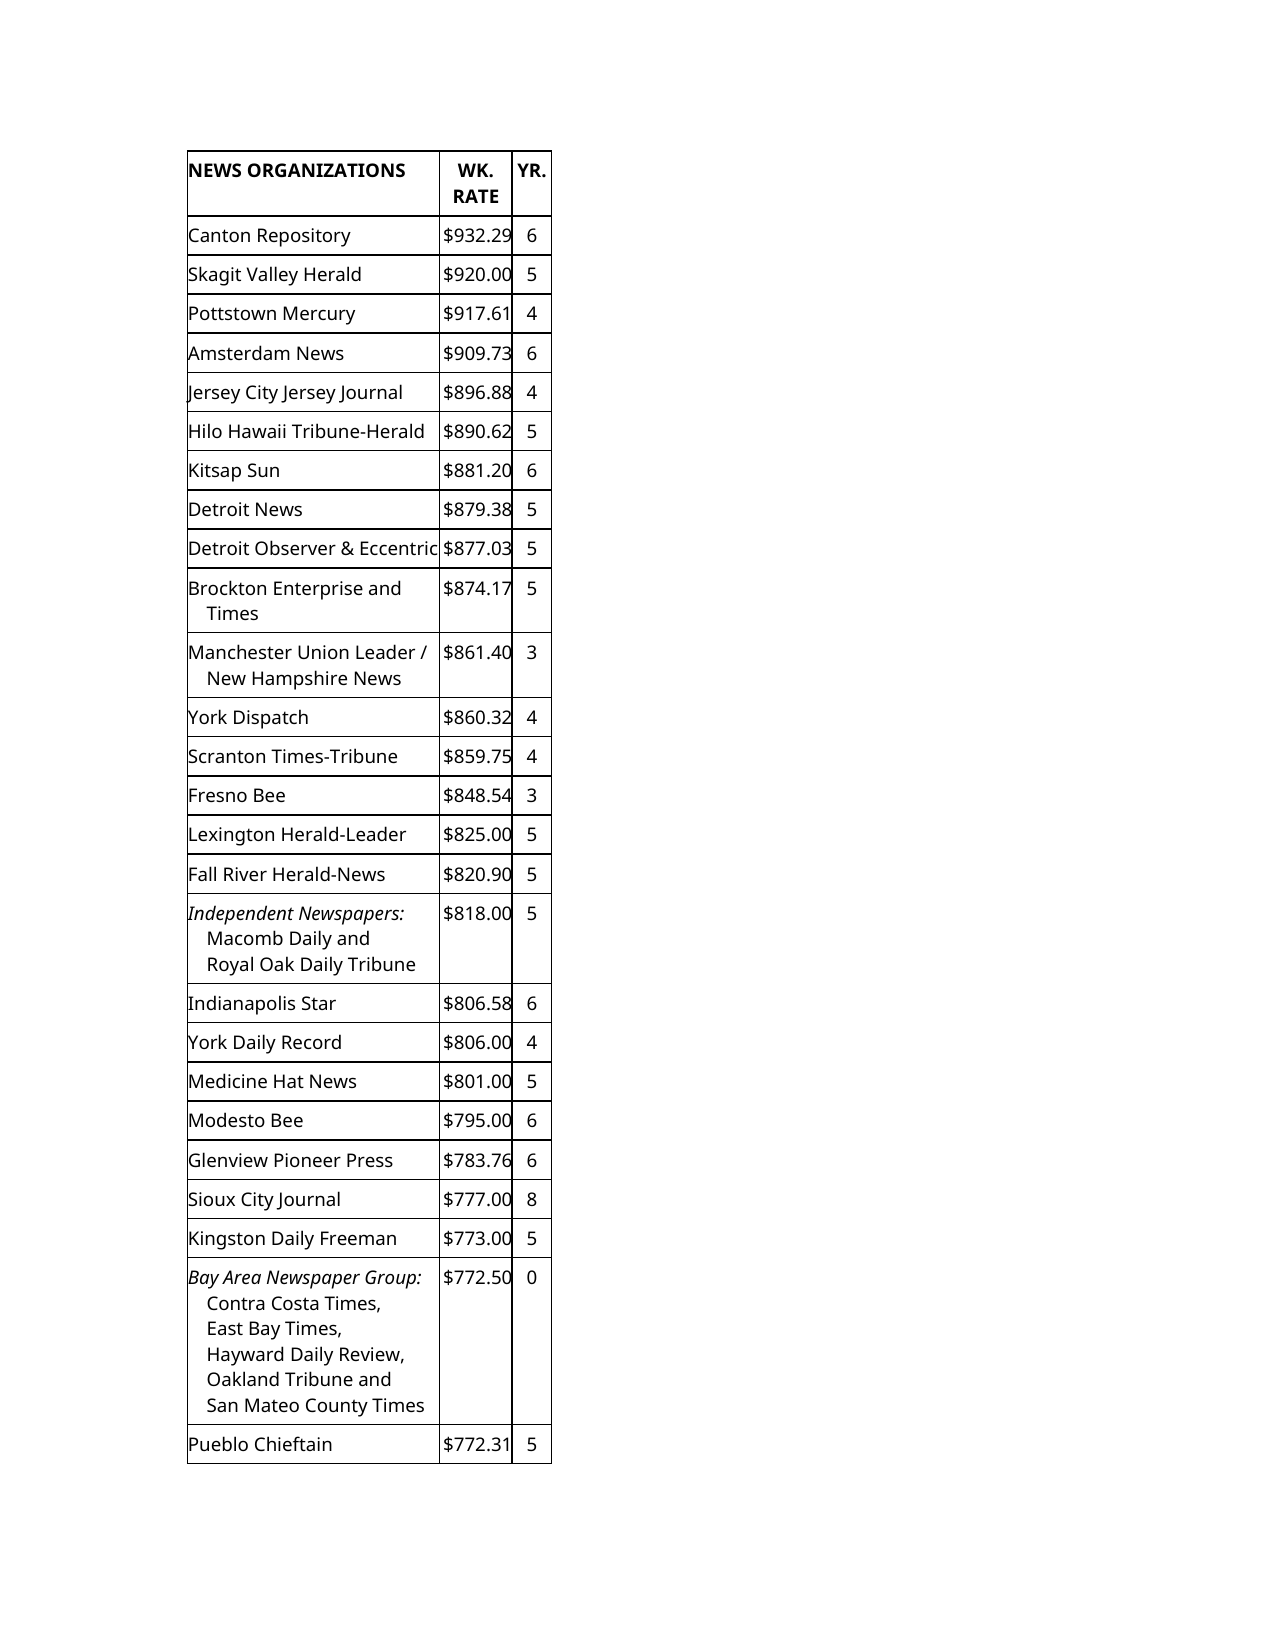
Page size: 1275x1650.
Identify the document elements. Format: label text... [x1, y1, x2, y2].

table_cell Lexington Herald-Leader [188, 816, 439, 853]
table_cell Brockton Enterprise and Times [188, 569, 439, 632]
table_cell $772.31 [440, 1425, 511, 1463]
table_cell Kitsap Sun [188, 451, 439, 489]
table_cell Scranton Times-Tribune [188, 737, 439, 775]
table_cell 3 [513, 633, 551, 697]
table_cell 4 [513, 295, 551, 332]
table_header WK. RATE [440, 152, 511, 215]
table_cell $818.00 [440, 894, 511, 983]
table_cell $920.00 [440, 256, 511, 293]
table_cell Glenview Pioneer Press [188, 1141, 439, 1178]
table_cell $881.20 [440, 451, 511, 489]
table_cell 0 [513, 1258, 551, 1423]
table_cell $859.75 [440, 737, 511, 775]
table_cell Kingston Daily Freeman [188, 1219, 439, 1257]
table_cell 6 [513, 1141, 551, 1178]
table_cell $783.76 [440, 1141, 511, 1178]
table_cell $806.00 [440, 1023, 511, 1061]
table_cell Fall River Herald-News [188, 855, 439, 892]
table_cell Sioux City Journal [188, 1180, 439, 1218]
table_cell 4 [513, 737, 551, 775]
table_cell Modesto Bee [188, 1102, 439, 1139]
table_cell Manchester Union Leader / New Hampshire News [188, 633, 439, 697]
table_header YR. [513, 152, 551, 215]
table_cell Pueblo Chieftain [188, 1425, 439, 1463]
table_cell 5 [513, 816, 551, 853]
table_cell $848.54 [440, 777, 511, 814]
table_cell $806.58 [440, 984, 511, 1022]
table_cell $896.88 [440, 373, 511, 411]
table_cell $890.62 [440, 412, 511, 450]
table_cell $772.50 [440, 1258, 511, 1423]
table_cell $820.90 [440, 855, 511, 892]
table_cell 6 [513, 1102, 551, 1139]
table_cell $917.61 [440, 295, 511, 332]
table_cell Canton Repository [188, 217, 439, 254]
table_cell 8 [513, 1180, 551, 1218]
table_cell $861.40 [440, 633, 511, 697]
table_cell $795.00 [440, 1102, 511, 1139]
table_cell York Daily Record [188, 1023, 439, 1061]
table_cell 5 [513, 256, 551, 293]
table_cell 6 [513, 217, 551, 254]
table_cell 5 [513, 855, 551, 892]
table_cell 5 [513, 412, 551, 450]
table_cell Fresno Bee [188, 777, 439, 814]
table_cell Amsterdam News [188, 334, 439, 371]
table_cell Independent Newspapers: Macomb Daily and Royal Oak Daily Tribune [188, 894, 439, 983]
table_cell 6 [513, 334, 551, 371]
table_cell $773.00 [440, 1219, 511, 1257]
table_cell Bay Area Newspaper Group: Contra Costa Times, East Bay Times, Hayward Daily Review, Oakland Tribune and San Mateo County Times [188, 1258, 439, 1423]
table_cell $825.00 [440, 816, 511, 853]
table_cell $860.32 [440, 698, 511, 736]
table_cell $777.00 [440, 1180, 511, 1218]
table_cell Skagit Valley Herald [188, 256, 439, 293]
table_cell $879.38 [440, 491, 511, 528]
table_cell $877.03 [440, 530, 511, 567]
table_cell 5 [513, 530, 551, 567]
table_cell 5 [513, 894, 551, 983]
table_cell York Dispatch [188, 698, 439, 736]
table_cell $874.17 [440, 569, 511, 632]
table_cell 6 [513, 984, 551, 1022]
table_cell Indianapolis Star [188, 984, 439, 1022]
table_cell 4 [513, 698, 551, 736]
table_header NEWS ORGANIZATIONS [188, 152, 439, 215]
table_cell $932.29 [440, 217, 511, 254]
table_cell Hilo Hawaii Tribune-Herald [188, 412, 439, 450]
table_cell $801.00 [440, 1063, 511, 1100]
table_cell Detroit News [188, 491, 439, 528]
table_cell 5 [513, 569, 551, 632]
table_cell Jersey City Jersey Journal [188, 373, 439, 411]
table_cell 5 [513, 1219, 551, 1257]
table_cell 4 [513, 373, 551, 411]
table_cell 5 [513, 1425, 551, 1463]
table_cell $909.73 [440, 334, 511, 371]
table_cell Detroit Observer & Eccentric [188, 530, 439, 567]
table_cell 5 [513, 1063, 551, 1100]
table_cell 6 [513, 451, 551, 489]
table_cell 3 [513, 777, 551, 814]
table_cell 5 [513, 491, 551, 528]
table_cell Pottstown Mercury [188, 295, 439, 332]
table_cell Medicine Hat News [188, 1063, 439, 1100]
table_cell 4 [513, 1023, 551, 1061]
